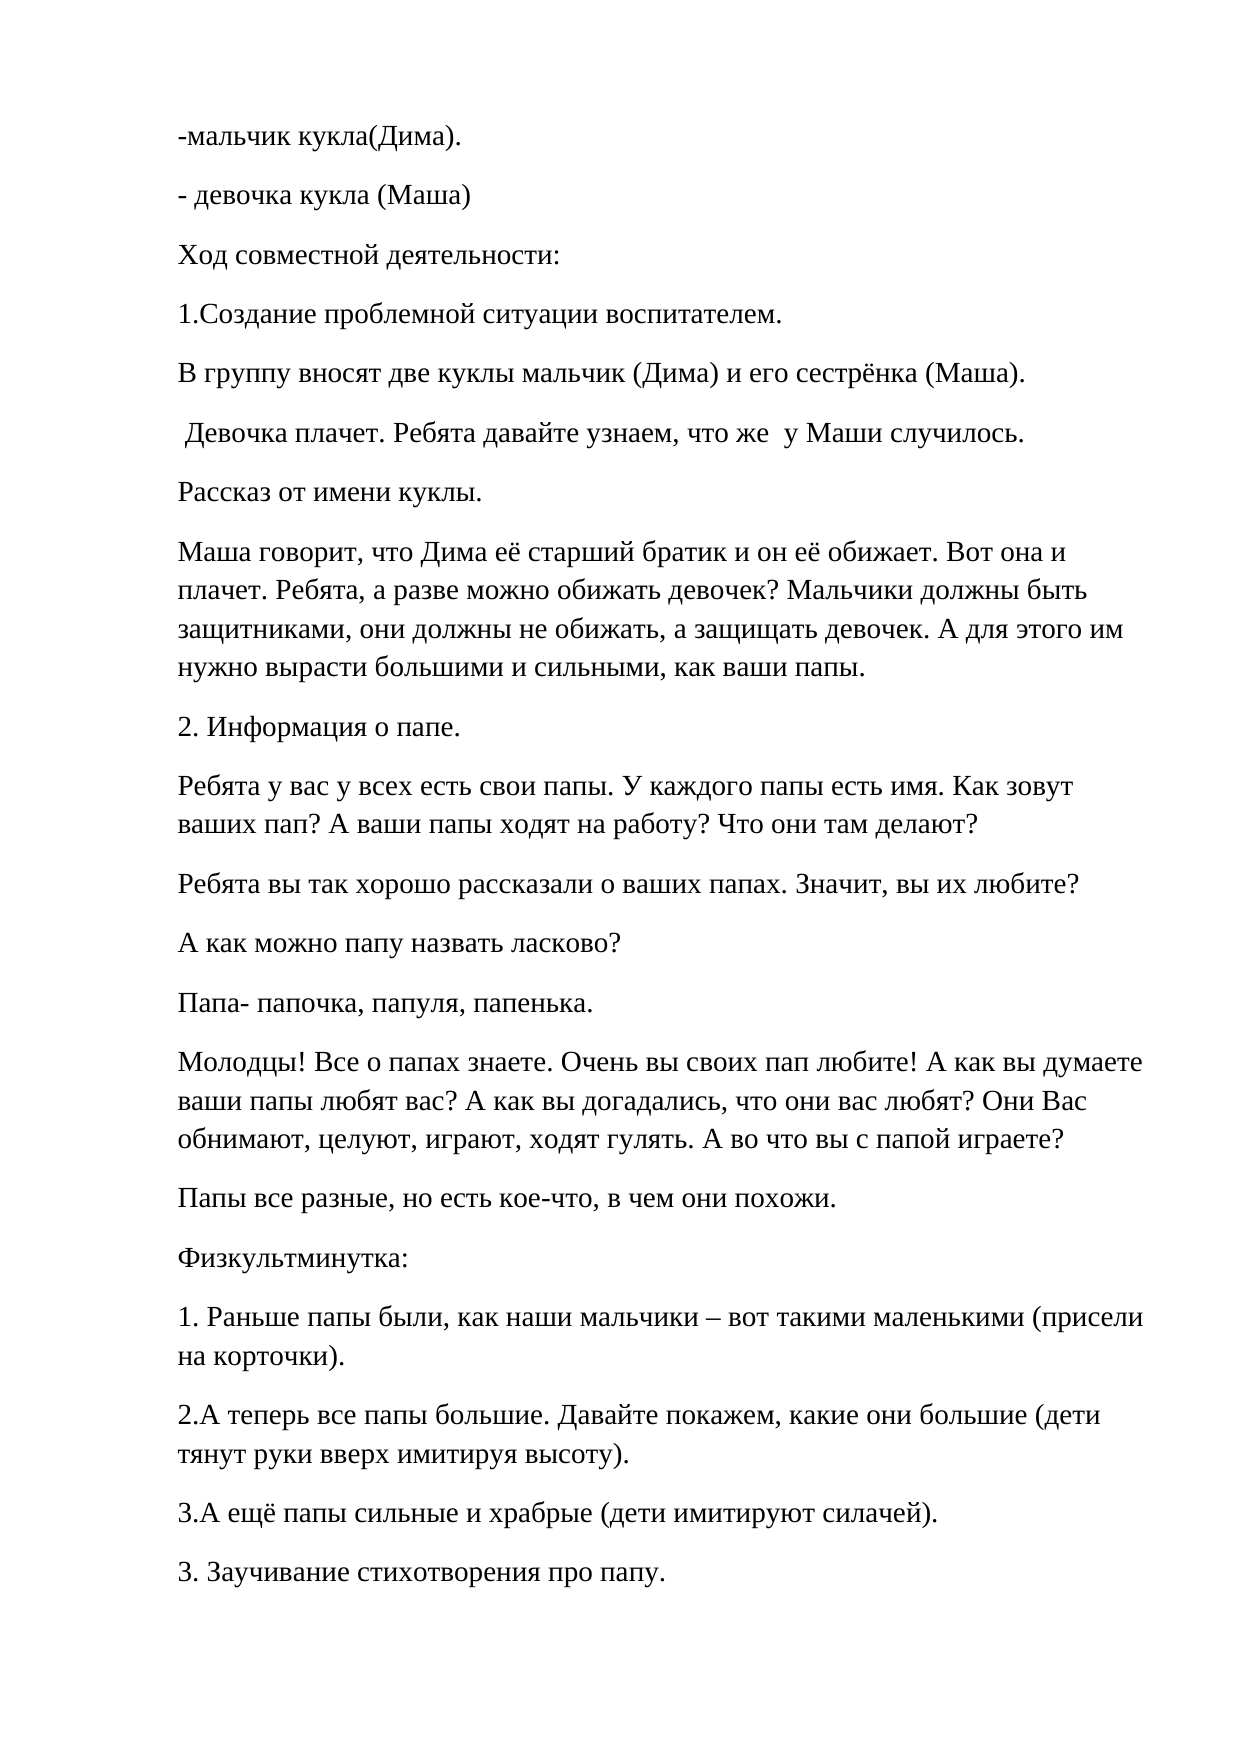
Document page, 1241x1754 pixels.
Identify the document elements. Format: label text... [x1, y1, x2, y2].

text 2.А теперь все папы большие. Давайте покажем, какие они большие (дети тянут руки вверх имитируя высоту). [177, 1397, 1152, 1469]
text Молодцы! Все о папах знаете. Очень вы своих пап любите! А как вы думаете ваши папы любят вас? А как вы догадались, что они вас любят? Они Вас обнимают, целуют, играют, ходят гулять. А во что вы с папой играете? [177, 1044, 1152, 1155]
text 3.А ещё папы сильные и храбрые (дети имитируют силачей). [177, 1495, 1152, 1529]
text Ребята у вас у всех есть свои папы. У каждого папы есть имя. Как зовут ваших пап? А ваши папы ходят на работу? Что они там делают? [177, 768, 1152, 840]
text Ход совместной деятельности: [177, 237, 1152, 270]
text 1.Создание проблемной ситуации воспитателем. [177, 296, 1152, 330]
text А как можно папу назвать ласково? [177, 925, 1152, 959]
text Девочка плачет. Ребята давайте узнаем, что же у Маши случилось. [177, 415, 1152, 448]
text -мальчик кукла(Дима). [177, 118, 1152, 152]
text Маша говорит, что Дима её старший братик и он её обижает. Вот она и плачет. Ребята, а разве можно обижать девочек? Мальчики должны быть защитниками, они должны не обижать, а защищать девочек. А для этого им нужно вырасти большими и сильными, как ваши папы. [177, 534, 1152, 683]
text - девочка кукла (Маша) [177, 177, 1152, 211]
text Рассказ от имени куклы. [177, 474, 1152, 508]
text 2. Информация о папе. [177, 709, 1152, 742]
text Папа- папочка, папуля, папенька. [177, 985, 1152, 1018]
text 3. Заучивание стихотворения про папу. [177, 1554, 1152, 1588]
text 1. Раньше папы были, как наши мальчики – вот такими маленькими (присели на корточки). [177, 1299, 1152, 1371]
text Папы все разные, но есть кое-что, в чем они похожи. [177, 1181, 1152, 1214]
text Физкультминутка: [177, 1240, 1152, 1273]
text Ребята вы так хорошо рассказали о ваших папах. Значит, вы их любите? [177, 866, 1152, 899]
text В группу вносят две куклы мальчик (Дима) и его сестрёнка (Маша). [177, 356, 1152, 389]
